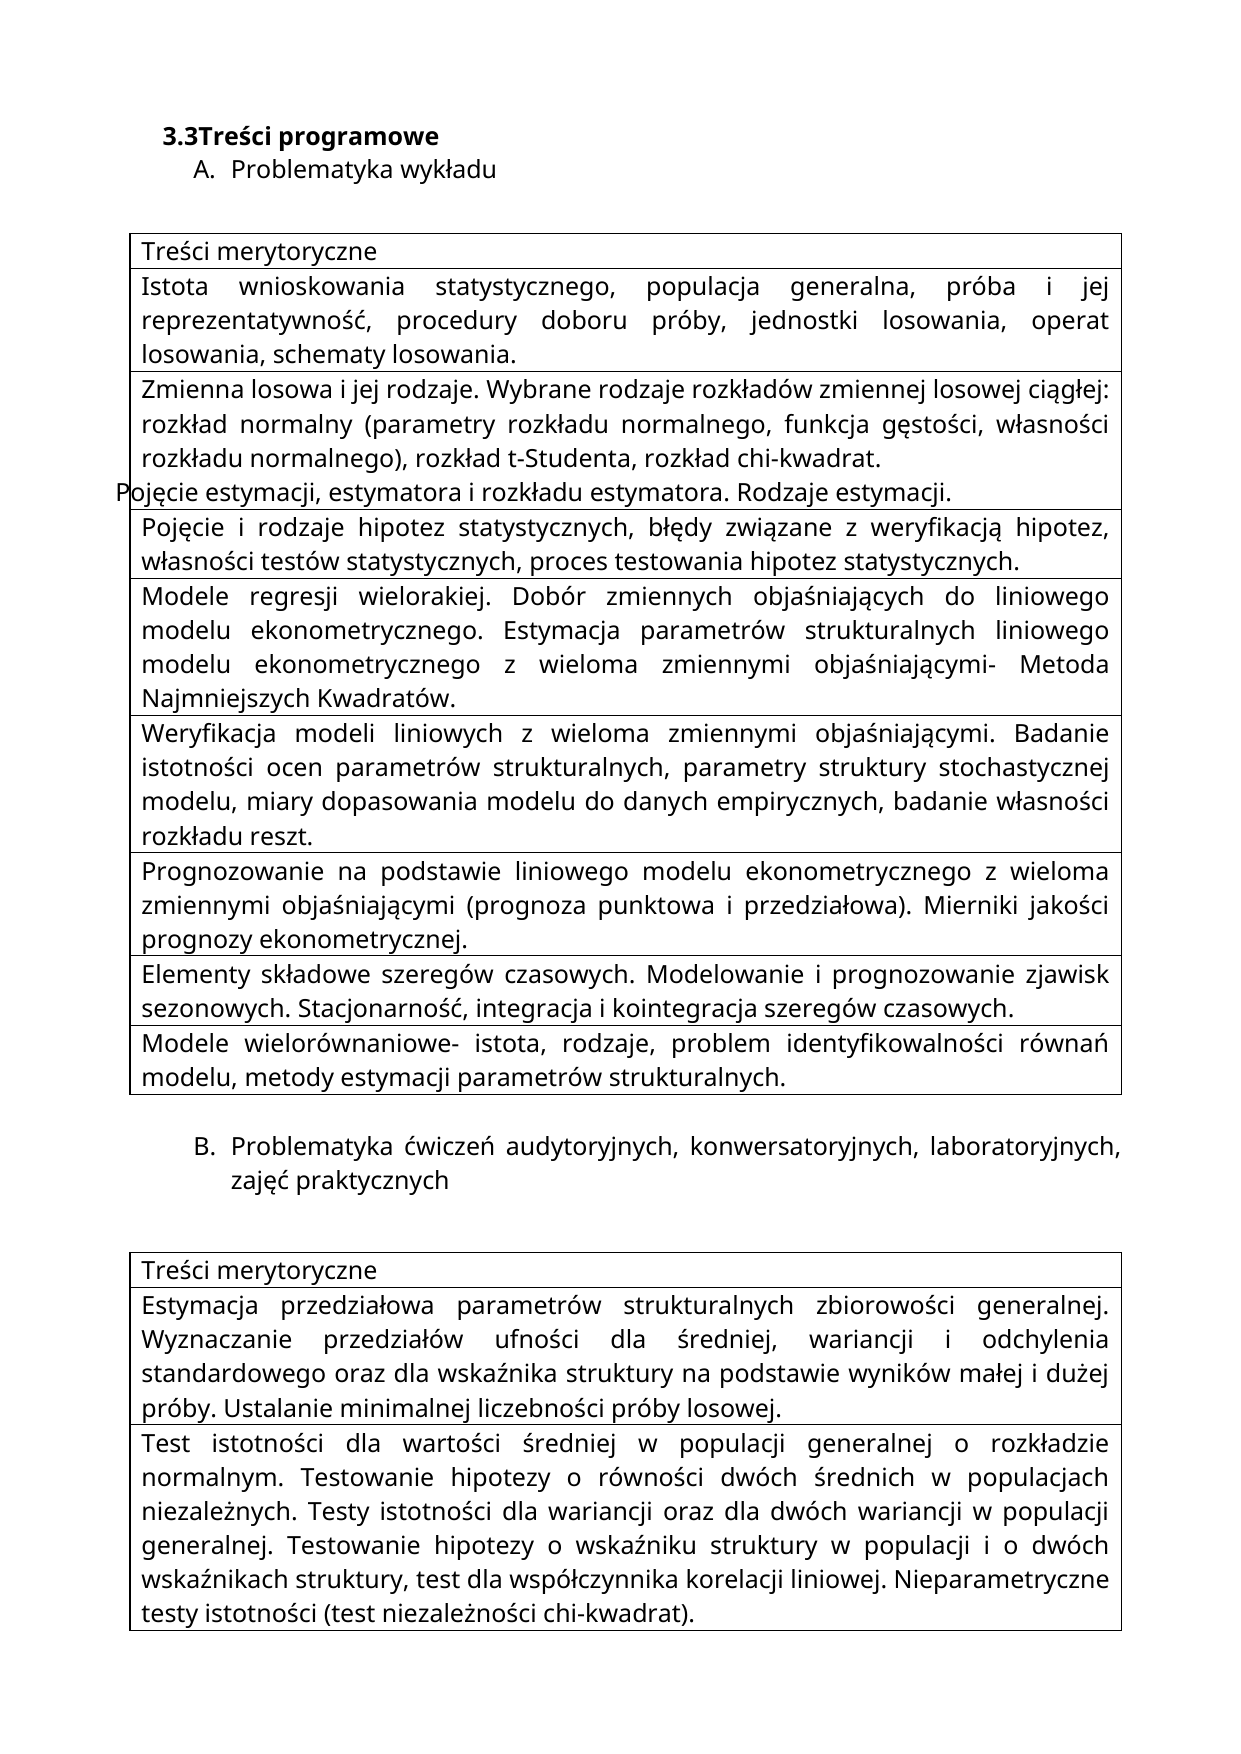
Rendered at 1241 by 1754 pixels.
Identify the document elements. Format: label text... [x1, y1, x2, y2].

table_cell Test istotności dla wartości średniej w populacji generalnej o rozkładzie normalnym. Testowanie hipotezy o równości dwóch średnich w populacjach niezależnych. Testy istotności dla wariancji oraz dla dwóch wariancji w populacji generalnej. Testowanie hipotezy o wskaźniku struktury w populacji i o dwóch wskaźnikach struktury, test dla współczynnika korelacji liniowej. Nieparametryczne testy istotności (test niezależności chi-kwadrat). [131, 1425, 1121, 1630]
list 3.3Treści programowe [162, 118, 1122, 152]
table_header Treści merytoryczne [131, 234, 1121, 268]
list Problematyka ćwiczeń audytoryjnych, konwersatoryjnych, laboratoryjnych, zajęć praktycznych [193, 1129, 1122, 1197]
table_cell Zmienna losowa i jej rodzaje. Wybrane rodzaje rozkładów zmiennej losowej ciągłej: rozkład normalny (parametry rozkładu normalnego, funkcja gęstości, własności rozkładu normalnego), rozkład t-Studenta, rozkład chi-kwadrat. Pojęcie estymacji, estymatora i rozkładu estymatora. Rodzaje estymacji. [131, 372, 1121, 508]
table_cell Estymacja przedziałowa parametrów strukturalnych zbiorowości generalnej. Wyznaczanie przedziałów ufności dla średniej, wariancji i odchylenia standardowego oraz dla wskaźnika struktury na podstawie wyników małej i dużej próby. Ustalanie minimalnej liczebności próby losowej. [131, 1288, 1121, 1424]
table_cell Prognozowanie na podstawie liniowego modelu ekonometrycznego z wieloma zmiennymi objaśniającymi (prognoza punktowa i przedziałowa). Mierniki jakości prognozy ekonometrycznej. [131, 853, 1121, 955]
list Problematyka wykładu [193, 152, 1122, 186]
table_cell Modele wielorównaniowe- istota, rodzaje, problem identyfikowalności równań modelu, metody estymacji parametrów strukturalnych. [131, 1026, 1121, 1094]
table_cell Modele regresji wielorakiej. Dobór zmiennych objaśniających do liniowego modelu ekonometrycznego. Estymacja parametrów strukturalnych liniowego modelu ekonometrycznego z wieloma zmiennymi objaśniającymi- Metoda Najmniejszych Kwadratów. [131, 579, 1121, 715]
table_cell Pojęcie i rodzaje hipotez statystycznych, błędy związane z weryfikacją hipotez, własności testów statystycznych, proces testowania hipotez statystycznych. [131, 510, 1121, 578]
table_cell Istota wnioskowania statystycznego, populacja generalna, próba i jej reprezentatywność, procedury doboru próby, jednostki losowania, operat losowania, schematy losowania. [131, 269, 1121, 371]
table_cell Elementy składowe szeregów czasowych. Modelowanie i prognozowanie zjawisk sezonowych. Stacjonarność, integracja i kointegracja szeregów czasowych. [131, 956, 1121, 1024]
table_header Treści merytoryczne [131, 1253, 1121, 1287]
table_cell Weryfikacja modeli liniowych z wieloma zmiennymi objaśniającymi. Badanie istotności ocen parametrów strukturalnych, parametry struktury stochastycznej modelu, miary dopasowania modelu do danych empirycznych, badanie własności rozkładu reszt. [131, 716, 1121, 852]
